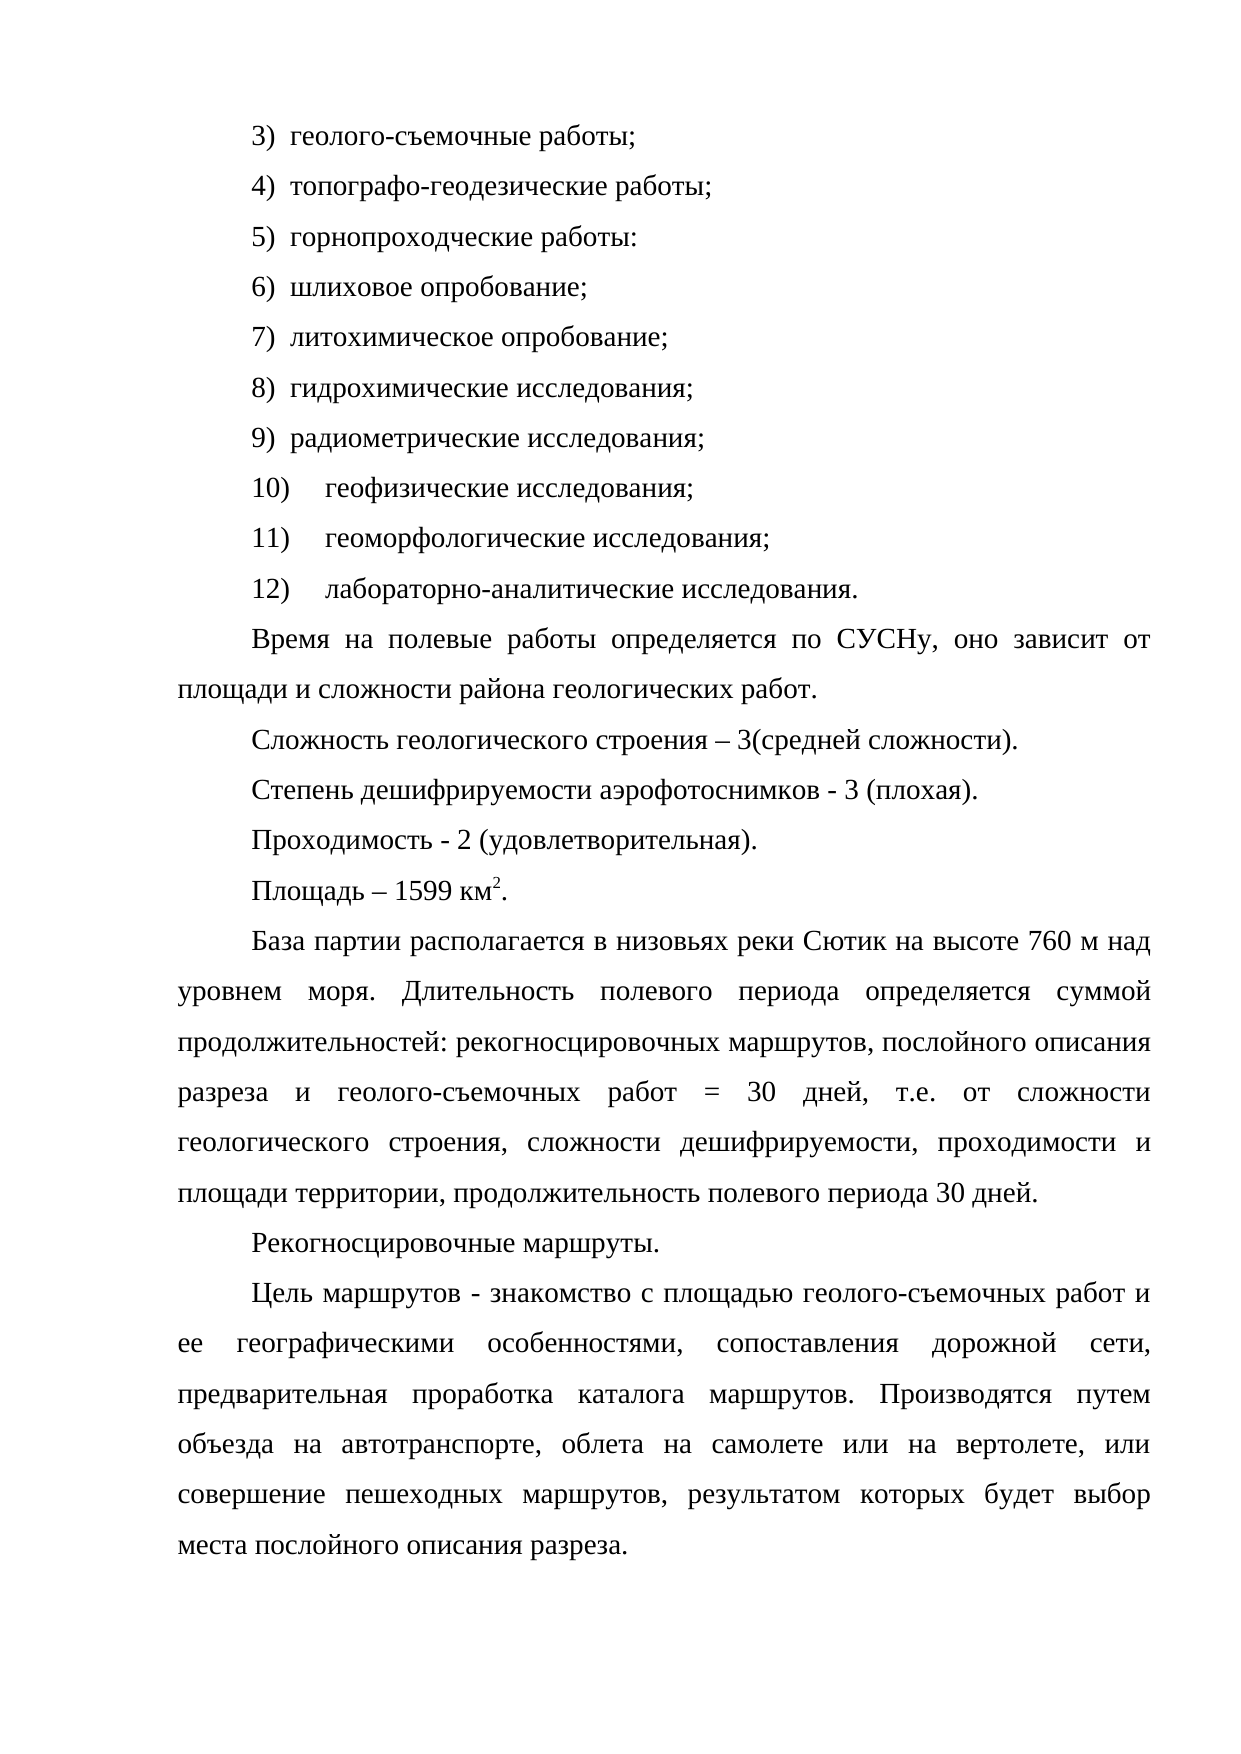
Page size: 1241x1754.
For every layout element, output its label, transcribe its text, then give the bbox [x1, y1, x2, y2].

list шлиховое опробование; [177, 269, 1152, 303]
list геоморфологические исследования; [177, 521, 1152, 554]
text Сложность геологического строения – 3(средней сложности). [177, 722, 1152, 755]
list горнопроходческие работы: [177, 219, 1152, 252]
list геофизические исследования; [177, 470, 1152, 504]
list лабораторно-аналитические исследования. [177, 571, 1152, 604]
text Степень дешифрируемости аэрофотоснимков - 3 (плохая). [177, 772, 1152, 806]
list литохимическое опробование; [177, 319, 1152, 353]
list гидрохимические исследования; [177, 370, 1152, 403]
text Цель маршрутов - знакомство с площадью геолого-съемочных работ и ее географическими особенностями, сопоставления дорожной сети, предварительная проработка каталога маршрутов. Производятся путем объезда на автотранспорте, облета на самолете или на вертолете, или совершение пешеходных маршрутов, результатом которых будет выбор места послойного описания разреза. [177, 1275, 1152, 1560]
list радиометрические исследования; [177, 420, 1152, 453]
text База партии располагается в низовьях реки Сютик на высоте над уровнем моря. Длительность полевого периода определяется суммой продолжительностей: рекогносцировочных маршрутов, послойного описания разреза и геолого-съемочных работ = 30 дней, т.е. от сложности геологического строения, сложности дешифрируемости, проходимости и площади территории, продолжительность полевого периода 30 дней. [177, 923, 1152, 1208]
list геолого-съемочные работы; [177, 118, 1152, 152]
text Площадь – 1599 км2. [177, 873, 1152, 906]
list топографо-геодезические работы; [177, 168, 1152, 202]
text Рекогносцировочные маршруты. [177, 1225, 1152, 1258]
text Проходимость - 2 (удовлетворительная). [177, 822, 1152, 856]
text Время на полевые работы определяется по СУСНу, оно зависит от площади и сложности района геологических работ. [177, 621, 1152, 705]
